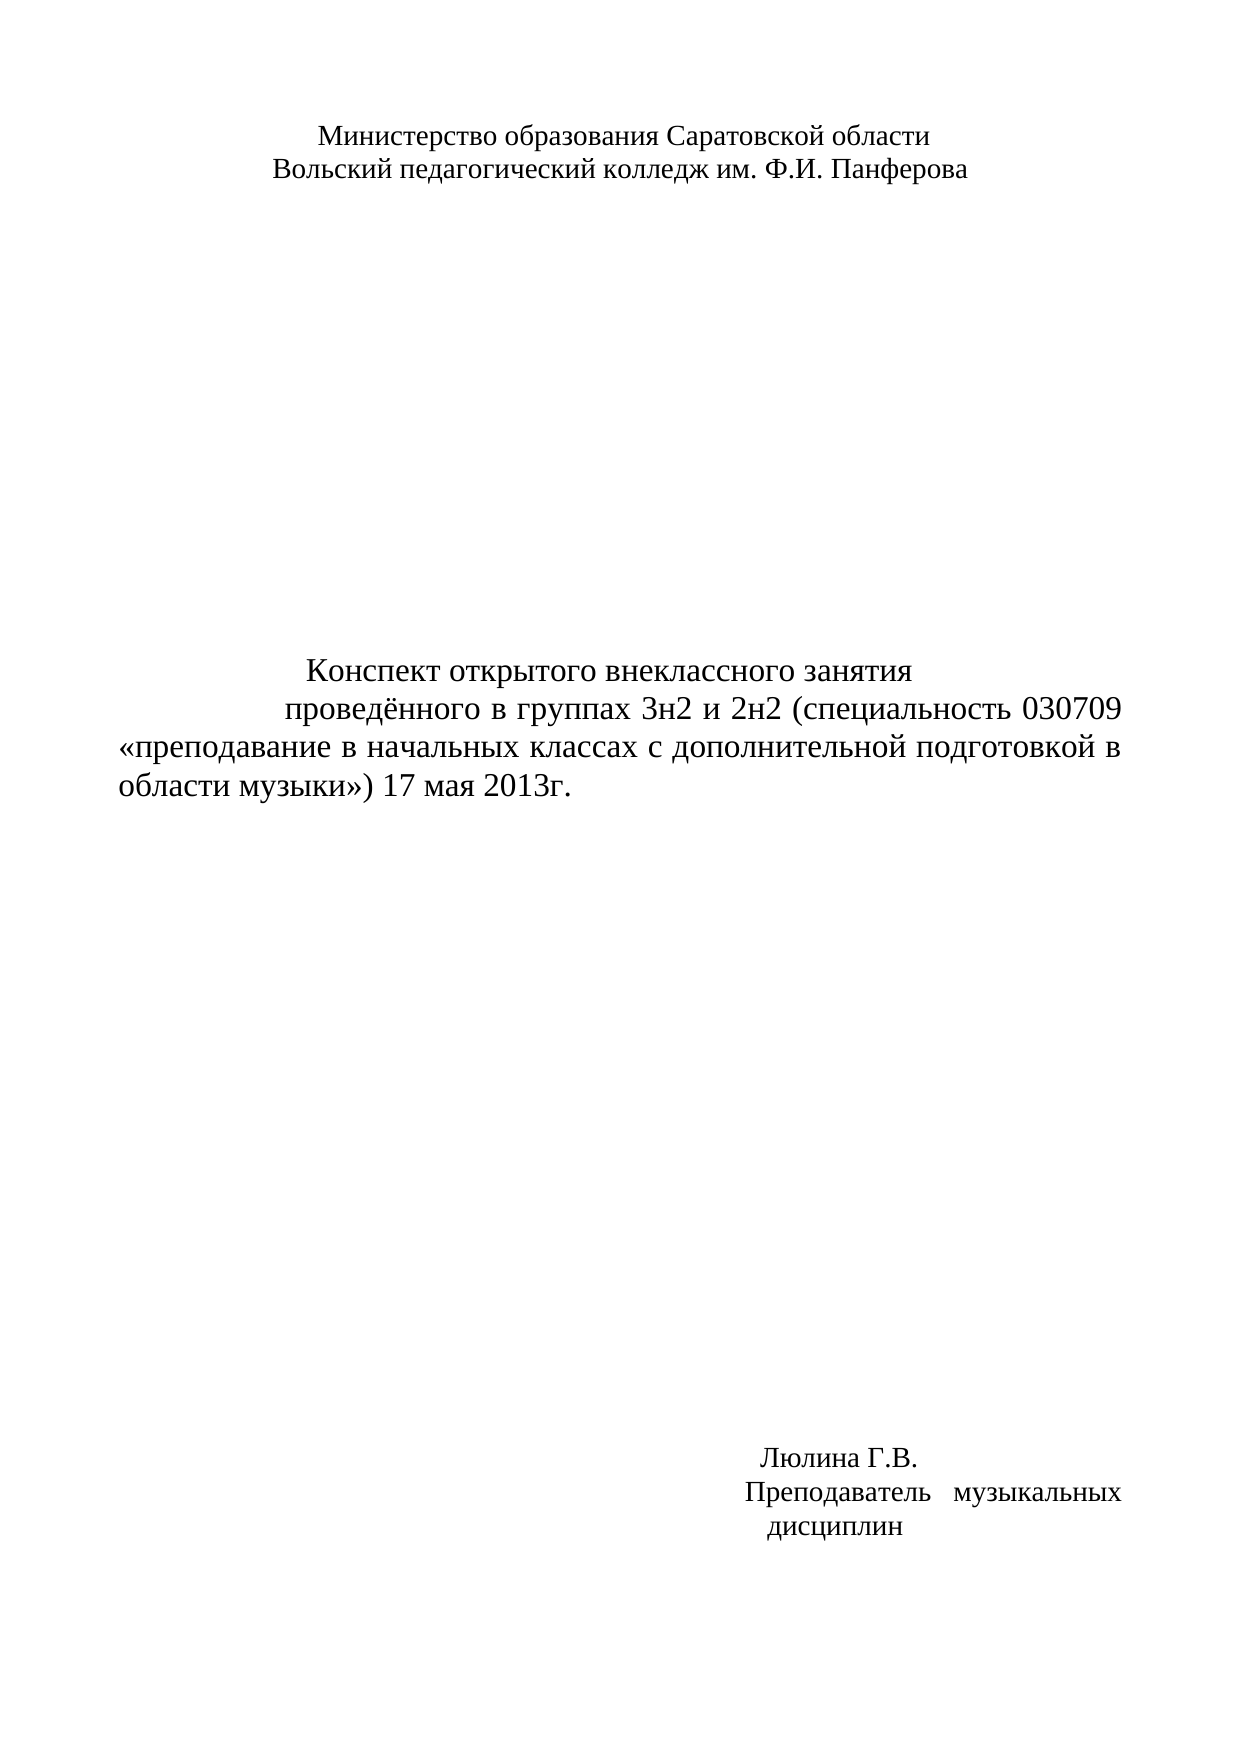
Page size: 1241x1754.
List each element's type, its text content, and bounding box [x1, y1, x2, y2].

text Конспект открытого внеклассного занятия [118, 650, 1122, 688]
text Вольский педагогический колледж им. Ф.И. Панферова [118, 152, 1122, 185]
text Министерство образования Саратовской области [118, 118, 1122, 152]
text проведённого в группах 3н2 и 2н2 (специальность 030709 «преподавание в начальных классах с дополнительной подготовкой в области музыки») 17 мая 2013г. [118, 688, 1122, 803]
text Преподаватель музыкальных [118, 1474, 1122, 1508]
text дисциплин [118, 1508, 1122, 1541]
text Люлина Г.В. [118, 1441, 1122, 1474]
